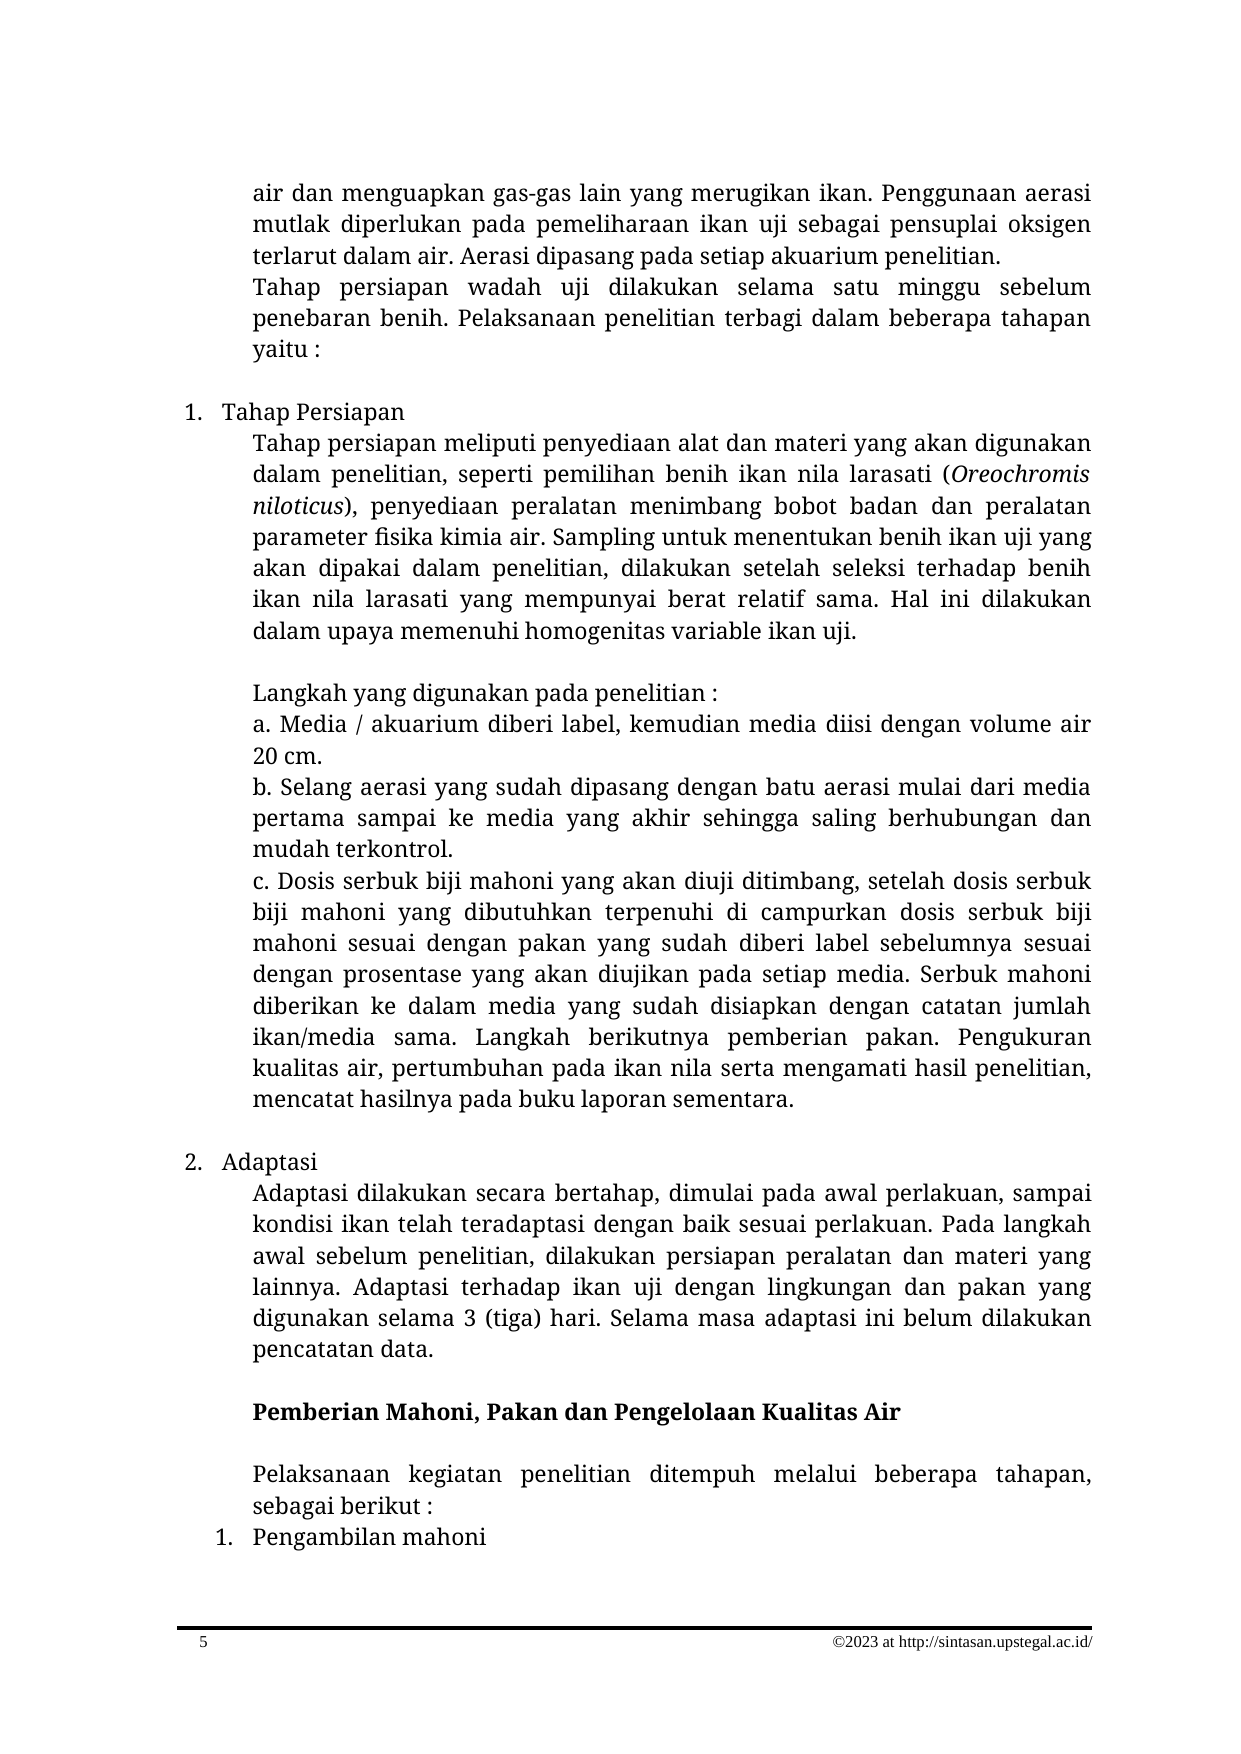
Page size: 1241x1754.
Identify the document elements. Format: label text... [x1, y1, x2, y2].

list Tahap Persiapan [184, 396, 1092, 427]
text Tahap persiapan meliputi penyediaan alat dan materi yang akan digunakan dalam penelitian, seperti pemilihan benih ikan nila larasati (Oreochromis niloticus), penyediaan peralatan menimbang bobot badan dan peralatan parameter fisika kimia air. Sampling untuk menentukan benih ikan uji yang akan dipakai dalam penelitian, dilakukan setelah seleksi terhadap benih ikan nila larasati yang mempunyai berat relatif sama. Hal ini dilakukan dalam upaya memenuhi homogenitas variable ikan uji. [252, 427, 1092, 646]
text Langkah yang digunakan pada penelitian : [252, 677, 1092, 708]
text Pelaksanaan kegiatan penelitian ditempuh melalui beberapa tahapan, sebagai berikut : [252, 1458, 1092, 1521]
list Pengambilan mahoni [215, 1521, 1092, 1552]
text Tahap persiapan wadah uji dilakukan selama satu minggu sebelum penebaran benih. Pelaksanaan penelitian terbagi dalam beberapa tahapan yaitu : [252, 271, 1092, 365]
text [252, 177, 1092, 271]
text Adaptasi dilakukan secara bertahap, dimulai pada awal perlakuan, sampai kondisi ikan telah teradaptasi dengan baik sesuai perlakuan. Pada langkah awal sebelum penelitian, dilakukan persiapan peralatan dan materi yang lainnya. Adaptasi terhadap ikan uji dengan lingkungan dan pakan yang digunakan selama 3 (tiga) hari. Selama masa adaptasi ini belum dilakukan pencatatan data. [252, 1177, 1092, 1365]
list Adaptasi [184, 1146, 1092, 1177]
text Pemberian Mahoni, Pakan dan Pengelolaan Kualitas Air [252, 1396, 1092, 1427]
text b. Selang aerasi yang sudah dipasang dengan batu aerasi mulai dari media pertama sampai ke media yang akhir sehingga saling berhubungan dan mudah terkontrol. [252, 771, 1092, 865]
text c. Dosis serbuk biji mahoni yang akan diuji ditimbang, setelah dosis serbuk biji mahoni yang dibutuhkan terpenuhi di campurkan dosis serbuk biji mahoni sesuai dengan pakan yang sudah diberi label sebelumnya sesuai dengan prosentase yang akan diujikan pada setiap media. Serbuk mahoni diberikan ke dalam media yang sudah disiapkan dengan catatan jumlah ikan/media sama. Langkah berikutnya pemberian pakan. Pengukuran kualitas air, pertumbuhan pada ikan nila serta mengamati hasil penelitian, mencatat hasilnya pada buku laporan sementara. [252, 865, 1092, 1115]
text a. Media / akuarium diberi label, kemudian media diisi dengan volume air 20 cm. [252, 708, 1092, 771]
